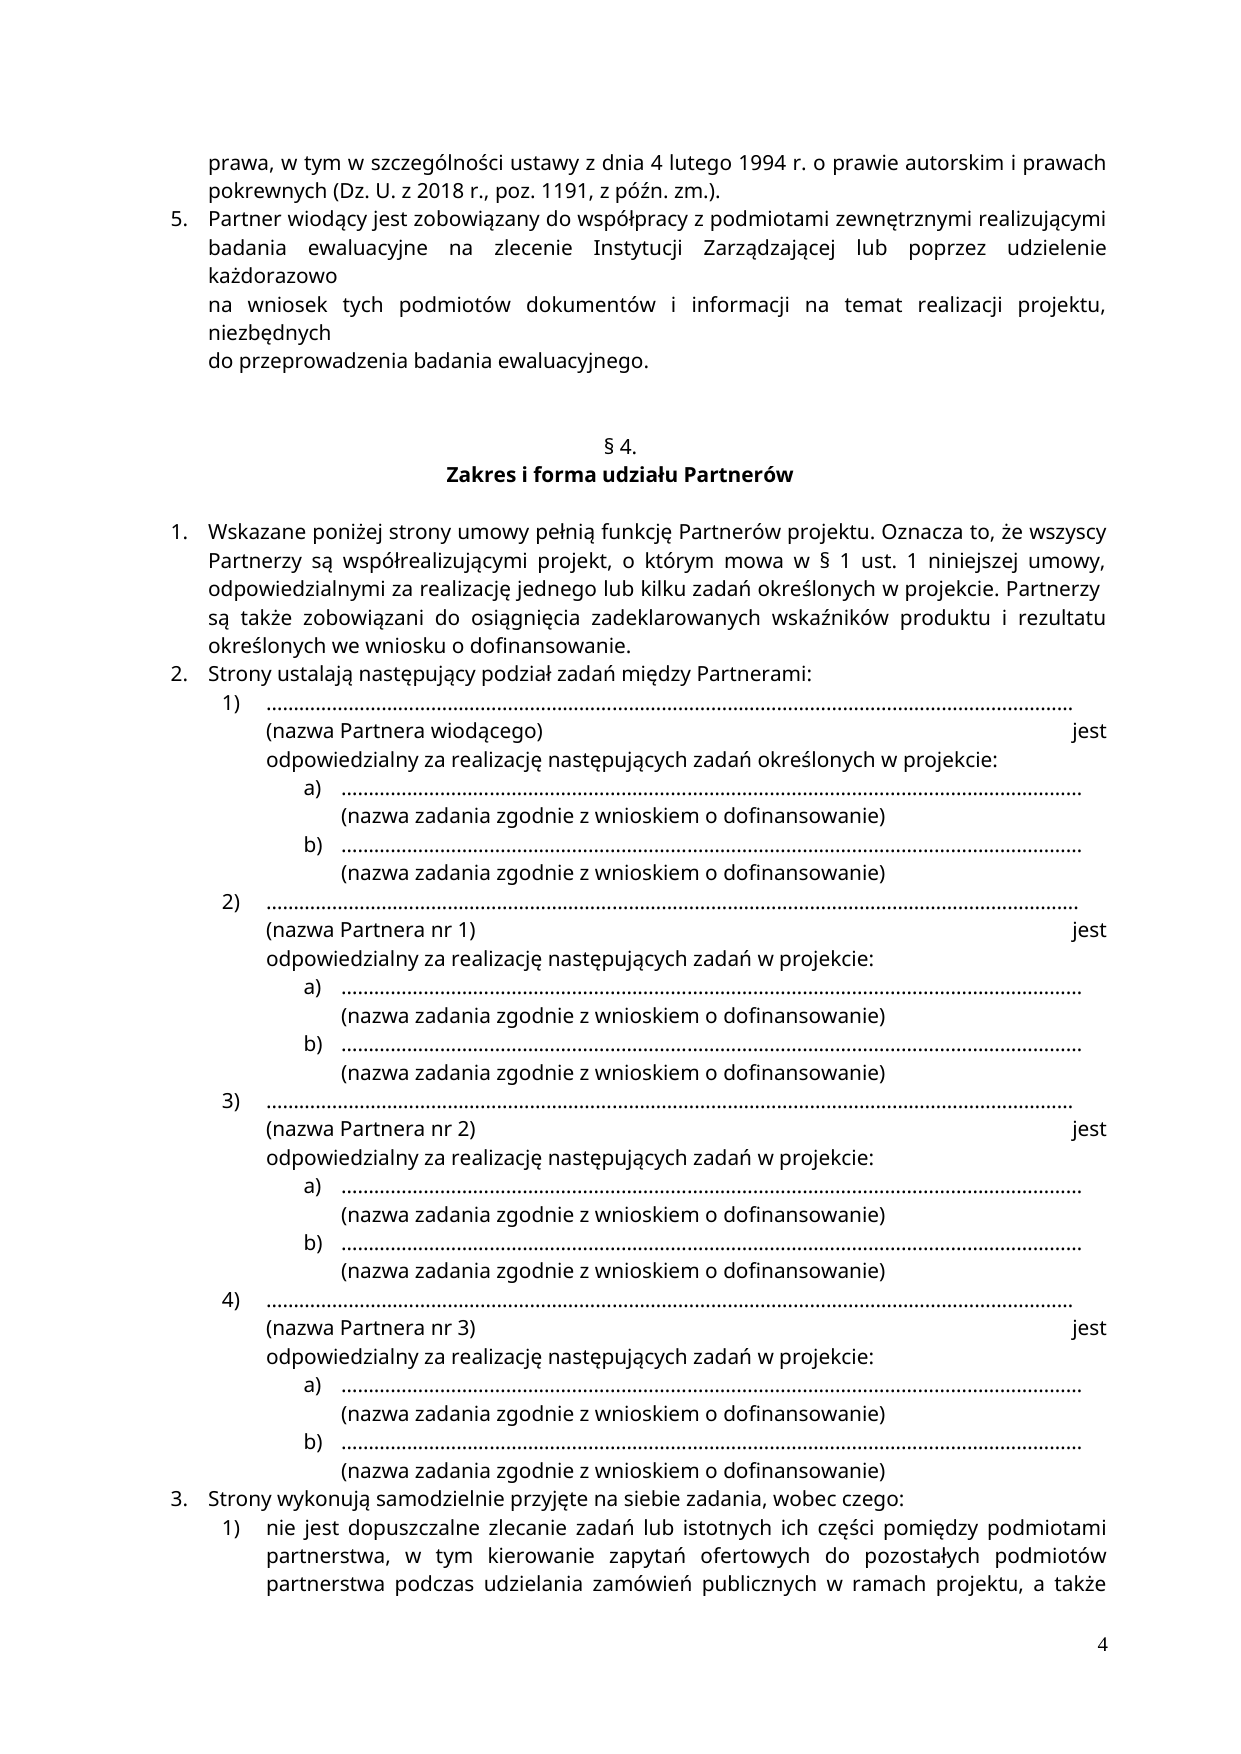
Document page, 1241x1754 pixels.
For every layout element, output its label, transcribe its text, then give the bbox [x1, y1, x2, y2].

list ………………………………………………………………………………………………………………………(nazwa zadania zgodnie z wnioskiem o dofinansowanie) [303, 1370, 1107, 1427]
list ………………………………………………………………………………………………………………………(nazwa zadania zgodnie z wnioskiem o dofinansowanie) [303, 830, 1107, 887]
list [222, 1513, 1107, 1598]
text § 4. [133, 432, 1107, 460]
list Wskazane poniżej strony umowy pełnią funkcję Partnerów projektu. Oznacza to, że wszyscy Partnerzy są współrealizującymi projekt, o którym mowa w § 1 ust. 1 niniejszej umowy, odpowiedzialnymi za realizację jednego lub kilku zadań określonych w projekcie. Partnerzy są także zobowiązani do osiągnięcia zadeklarowanych wskaźników produktu i rezultatu określonych we wniosku o dofinansowanie. [170, 517, 1107, 659]
list ………………………………………………………………………………………………………………………(nazwa zadania zgodnie z wnioskiem o dofinansowanie) [303, 773, 1107, 830]
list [170, 148, 1107, 204]
list ………………………………………………………………………………………………………………………(nazwa zadania zgodnie z wnioskiem o dofinansowanie) [303, 1029, 1107, 1086]
list …………………………………………………………………………………………………………………………………(nazwa Partnera nr 2) jest odpowiedzialny za realizację następujących zadań w projekcie: [222, 1086, 1107, 1171]
list ………………………………………………………………………………………………………………………………….(nazwa Partnera nr 1) jest odpowiedzialny za realizację następujących zadań w projekcie: [222, 887, 1107, 972]
list Strony wykonują samodzielnie przyjęte na siebie zadania, wobec czego: [170, 1484, 1107, 1513]
list ………………………………………………………………………………………………………………………(nazwa zadania zgodnie z wnioskiem o dofinansowanie) [303, 1171, 1107, 1228]
list ………………………………………………………………………………………………………………………(nazwa zadania zgodnie z wnioskiem o dofinansowanie) [303, 1228, 1107, 1285]
list Partner wiodący jest zobowiązany do współpracy z podmiotami zewnętrznymi realizującymi badania ewaluacyjne na zlecenie Instytucji Zarządzającej lub poprzez udzielenie każdorazowo na wniosek tych podmiotów dokumentów i informacji na temat realizacji projektu, niezbędnych do przeprowadzenia badania ewaluacyjnego. [170, 204, 1107, 375]
text Zakres i forma udziału Partnerów [133, 460, 1107, 489]
list ………………………………………………………………………………………………………………………(nazwa zadania zgodnie z wnioskiem o dofinansowanie) [303, 972, 1107, 1029]
list …………………………………………………………………………………………………………………………………(nazwa Partnera nr 3) jest odpowiedzialny za realizację następujących zadań w projekcie: [222, 1285, 1107, 1370]
list Strony ustalają następujący podział zadań między Partnerami: [170, 659, 1107, 688]
list ………………………………………………………………………………………………………………………………… (nazwa Partnera wiodącego) jest odpowiedzialny za realizację następujących zadań określonych w projekcie: [222, 688, 1107, 773]
list ………………………………………………………………………………………………………………………(nazwa zadania zgodnie z wnioskiem o dofinansowanie) [303, 1427, 1107, 1484]
